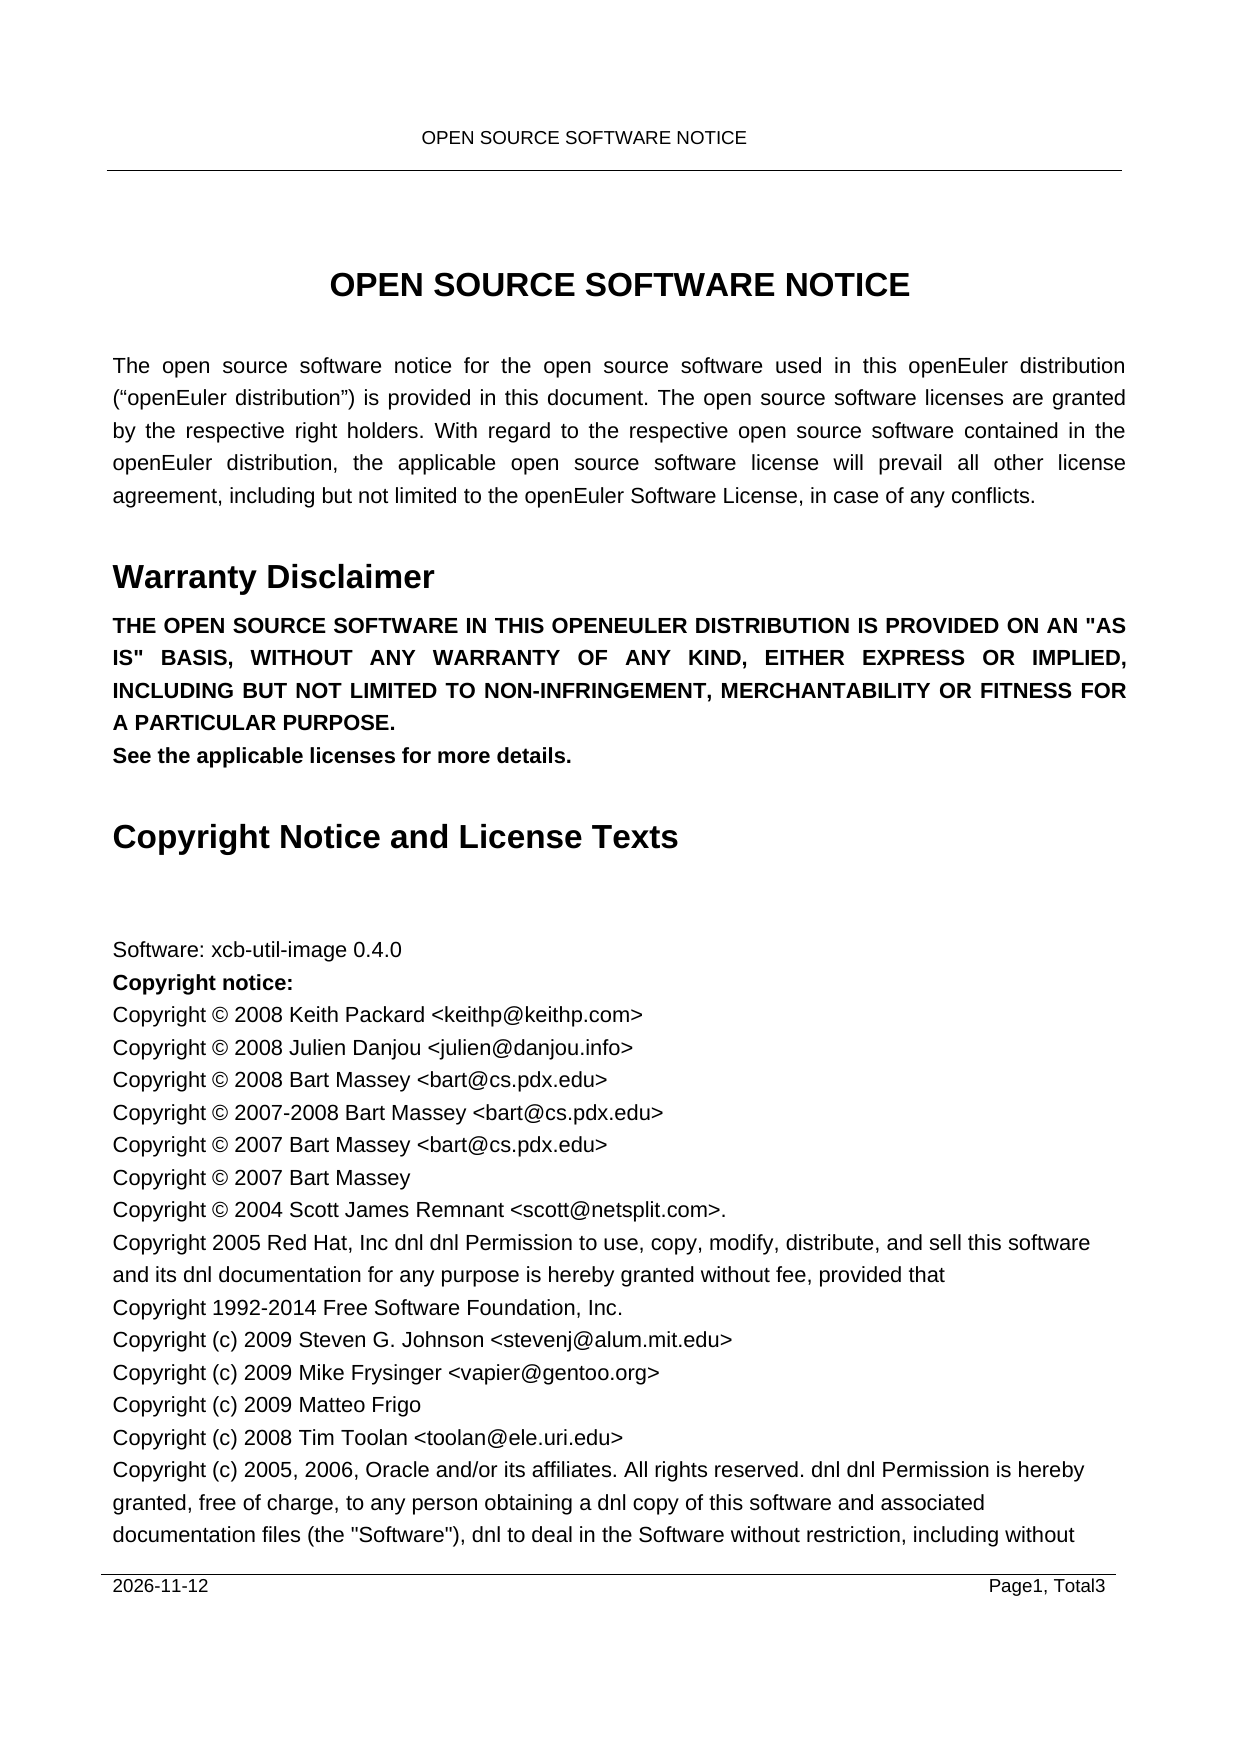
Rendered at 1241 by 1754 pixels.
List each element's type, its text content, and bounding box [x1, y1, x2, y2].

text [112, 1453, 1128, 1551]
text Copyright © 2008 Bart Massey <bart@cs.pdx.edu> [112, 1063, 1128, 1096]
text Copyright Notice and License Texts [112, 804, 1128, 869]
text Software: xcb-util-image 0.4.0 [112, 933, 1128, 966]
text Copyright © 2007 Bart Massey <bart@cs.pdx.edu> [112, 1128, 1128, 1161]
text Copyright (c) 2008 Tim Toolan <toolan@ele.uri.edu> [112, 1421, 1128, 1453]
text THE OPEN SOURCE SOFTWARE IN THIS OPENEULER DISTRIBUTION IS PROVIDED ON AN "AS IS" BASIS, WITHOUT ANY WARRANTY OF ANY KIND, EITHER EXPRESS OR IMPLIED, INCLUDING BUT NOT LIMITED TO NON-INFRINGEMENT, MERCHANTABILITY OR FITNESS FOR A PARTICULAR PURPOSE. See the applicable licenses for more details. [112, 609, 1128, 771]
text Warranty Disclaimer [112, 544, 1128, 609]
text Copyright 1992-2014 Free Software Foundation, Inc. [112, 1291, 1128, 1323]
text Copyright © 2008 Keith Packard <keithp@keithp.com> [112, 998, 1128, 1031]
text Copyright notice: [112, 966, 1128, 998]
text Copyright (c) 2009 Steven G. Johnson <stevenj@alum.mit.edu> [112, 1323, 1128, 1356]
text The open source software notice for the open source software used in this openEuler distribution (“openEuler distribution”) is provided in this document. The open source software licenses are granted by the respective right holders. With regard to the respective open source software contained in the openEuler distribution, the applicable open source software license will prevail all other license agreement, including but not limited to the openEuler Software License, in case of any conflicts. [112, 349, 1128, 511]
text Copyright 2005 Red Hat, Inc dnl dnl Permission to use, copy, modify, distribute, and sell this software and its dnl documentation for any purpose is hereby granted without fee, provided that [112, 1226, 1128, 1291]
text Copyright © 2007 Bart Massey [112, 1161, 1128, 1193]
text Copyright (c) 2009 Matteo Frigo [112, 1388, 1128, 1421]
text Copyright © 2008 Julien Danjou <julien@danjou.info> [112, 1031, 1128, 1063]
text Copyright © 2004 Scott James Remnant <scott@netsplit.com>. [112, 1193, 1128, 1226]
text OPEN SOURCE SOFTWARE NOTICE [112, 251, 1128, 316]
text Copyright © 2007-2008 Bart Massey <bart@cs.pdx.edu> [112, 1096, 1128, 1128]
text Copyright (c) 2009 Mike Frysinger <vapier@gentoo.org> [112, 1356, 1128, 1388]
